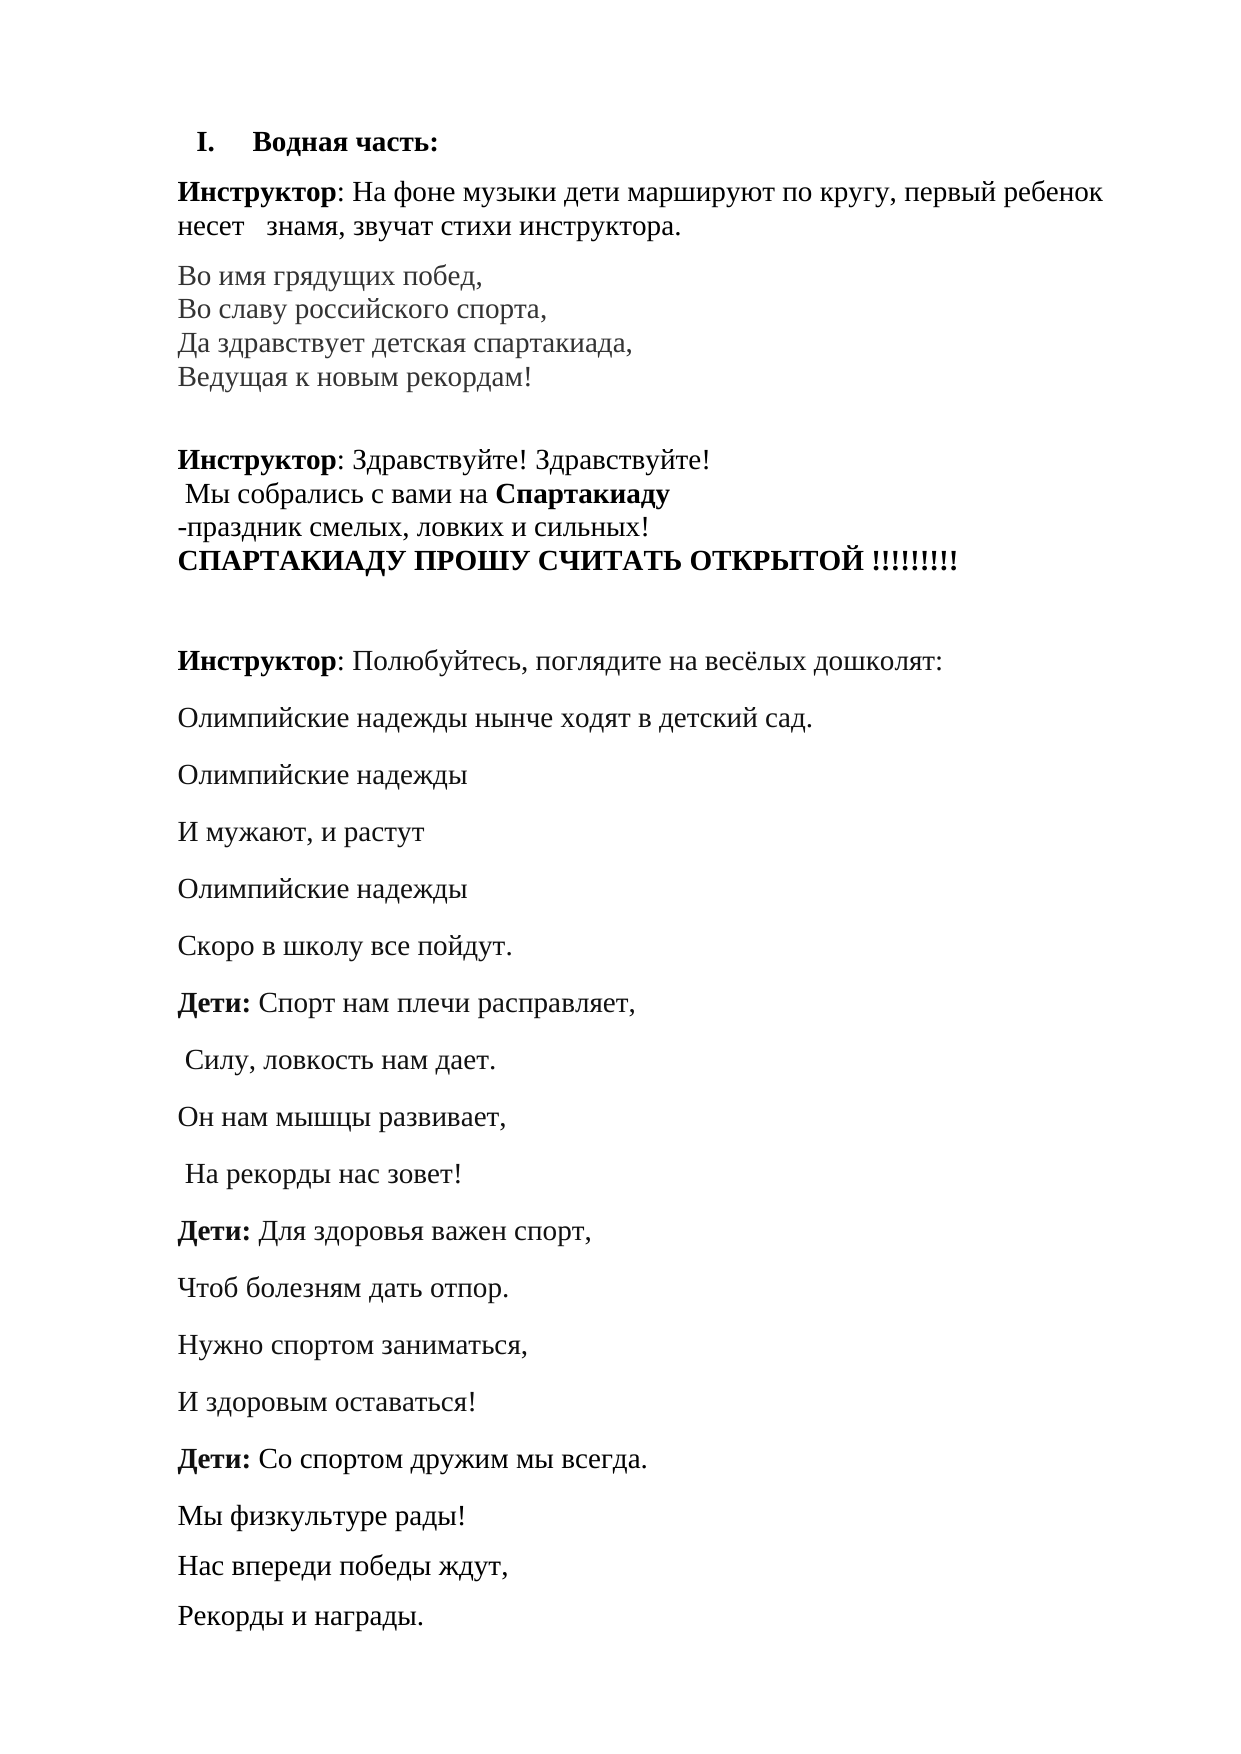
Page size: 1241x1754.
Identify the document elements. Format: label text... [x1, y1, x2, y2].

text Да здравствует детская спартакиада, [177, 325, 1152, 359]
text Во имя грядущих побед, [177, 258, 1152, 292]
text СПАРТАКИАДУ ПРОШУ СЧИТАТЬ ОТКРЫТОЙ !!!!!!!!! [177, 543, 1152, 577]
text Мы физкультуре рады! [177, 1498, 1152, 1532]
text И мужают, и растут [177, 814, 1152, 848]
text Олимпийские надежды нынче ходят в детский сад. [177, 700, 1152, 734]
text Инструктор: На фоне музыки дети маршируют по кругу, первый ребенок несет знамя, звучат стихи инструктора. [177, 174, 1152, 241]
text Олимпийские надежды [177, 871, 1152, 905]
text Дети: Для здоровья важен спорт, [177, 1213, 1152, 1247]
text И здоровым оставаться! [177, 1384, 1152, 1418]
text Чтоб болезням дать отпор. [177, 1270, 1152, 1304]
text Рекорды и награды. [177, 1598, 1152, 1632]
text На рекорды нас зовет! [177, 1156, 1152, 1190]
text Во славу российского спорта, [177, 292, 1152, 325]
text Инструктор: Здравствуйте! Здравствуйте! [177, 442, 1152, 476]
text Он нам мышцы развивает, [177, 1099, 1152, 1133]
text Дети: Со спортом дружим мы всегда. [177, 1441, 1152, 1475]
text -праздник смелых, ловких и сильных! [177, 509, 1152, 543]
list Водная часть: [215, 124, 1152, 158]
text Дети: Спорт нам плечи расправляет, [177, 985, 1152, 1019]
text Мы собрались с вами на Спартакиаду [177, 476, 1152, 509]
text Ведущая к новым рекордам! [177, 359, 1152, 392]
text Олимпийские надежды [177, 757, 1152, 791]
text Силу, ловкость нам дает. [177, 1042, 1152, 1076]
text Нас впереди победы ждут, [177, 1548, 1152, 1582]
text Инструктор: Полюбуйтесь, поглядите на весёлых дошколят: [177, 643, 1152, 677]
text Скоро в школу все пойдут. [177, 928, 1152, 962]
text Нужно спортом заниматься, [177, 1327, 1152, 1361]
